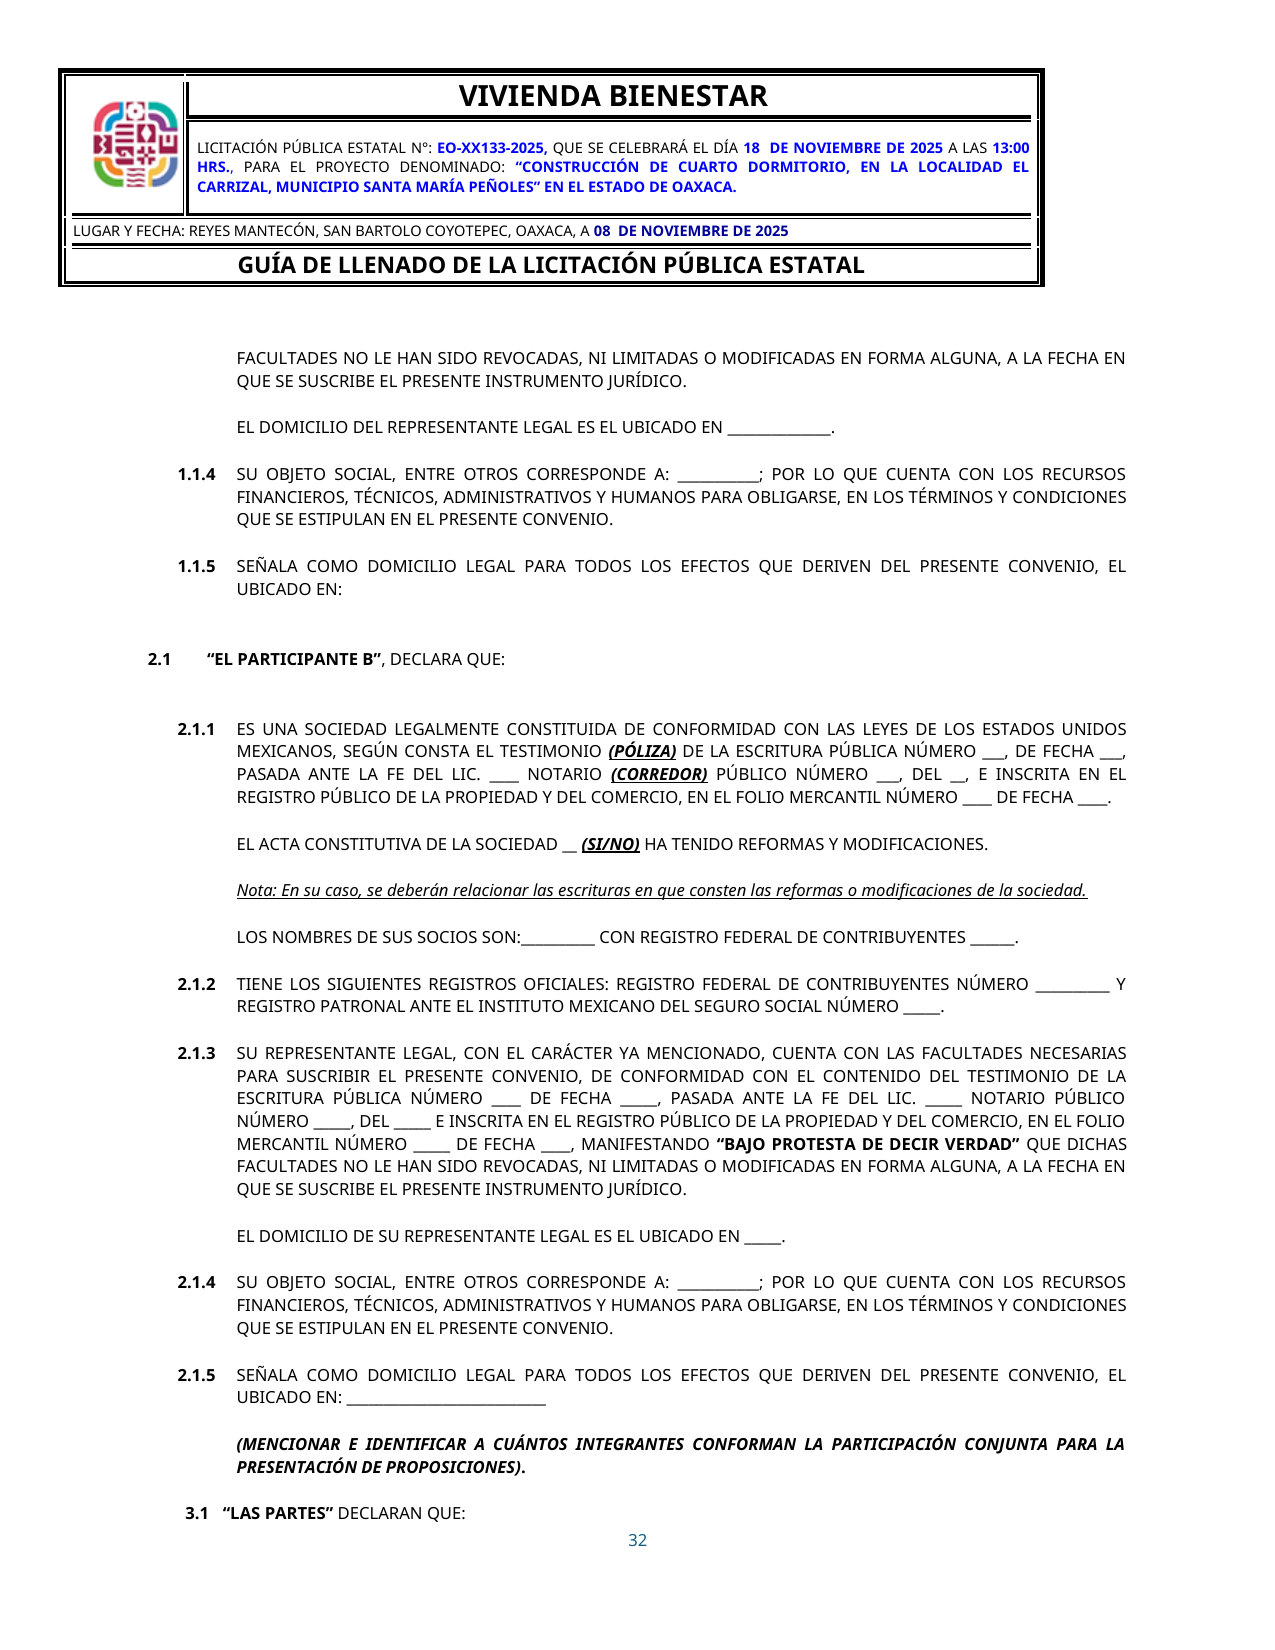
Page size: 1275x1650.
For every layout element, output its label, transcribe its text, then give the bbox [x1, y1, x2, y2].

text LOS NOMBRES DE SUS SOCIOS SON:__________ CON REGISTRO FEDERAL DE CONTRIBUYENTES ______. [236, 925, 1127, 948]
text 1.1.5 SEÑALA COMO DOMICILIO LEGAL PARA TODOS LOS EFECTOS QUE DERIVEN DEL PRESENTE CONVENIO, EL UBICADO EN: [177, 554, 1127, 600]
text 2.1.3 SU REPRESENTANTE LEGAL, CON EL CARÁCTER YA MENCIONADO, CUENTA CON LAS FACULTADES NECESARIAS PARA SUSCRIBIR EL PRESENTE CONVENIO, DE CONFORMIDAD CON EL CONTENIDO DEL TESTIMONIO DE LA ESCRITURA PÚBLICA NÚMERO ____ DE FECHA _____, PASADA ANTE LA FE DEL LIC. _____ NOTARIO PÚBLICO NÚMERO _____, DEL _____ E INSCRITA EN EL REGISTRO PÚBLICO DE LA PROPIEDAD Y DEL COMERCIO, EN EL FOLIO MERCANTIL NÚMERO _____ DE FECHA ____, MANIFESTANDO “BAJO PROTESTA DE DECIR VERDAD” QUE DICHAS FACULTADES NO LE HAN SIDO REVOCADAS, NI LIMITADAS O MODIFICADAS EN FORMA ALGUNA, A LA FECHA EN QUE SE SUSCRIBE EL PRESENTE INSTRUMENTO JURÍDICO. [177, 1041, 1127, 1200]
list “LAS PARTES” DECLARAN QUE: [185, 1502, 1127, 1524]
text 1.1.4 SU OBJETO SOCIAL, ENTRE OTROS CORRESPONDE A: ___________; POR LO QUE CUENTA CON LOS RECURSOS FINANCIEROS, TÉCNICOS, ADMINISTRATIVOS Y HUMANOS PARA OBLIGARSE, EN LOS TÉRMINOS Y CONDICIONES QUE SE ESTIPULAN EN EL PRESENTE CONVENIO. [177, 462, 1127, 531]
text (MENCIONAR E IDENTIFICAR A CUÁNTOS INTEGRANTES CONFORMAN LA PARTICIPACIÓN CONJUNTA PARA LA PRESENTACIÓN DE PROPOSICIONES). [236, 1432, 1127, 1478]
text 2.1 “EL PARTICIPANTE B”, DECLARA QUE: [148, 647, 1127, 670]
text EL DOMICILIO DE SU REPRESENTANTE LEGAL ES EL UBICADO EN _____. [236, 1224, 1127, 1247]
text Nota: En su caso, se deberán relacionar las escrituras en que consten las reformas o modificaciones de la sociedad. [236, 879, 1127, 901]
text 2.1.1 ES UNA SOCIEDAD LEGALMENTE CONSTITUIDA DE CONFORMIDAD CON LAS LEYES DE LOS ESTADOS UNIDOS MEXICANOS, SEGÚN CONSTA EL TESTIMONIO (PÓLIZA) DE LA ESCRITURA PÚBLICA NÚMERO ___, DE FECHA ___, PASADA ANTE LA FE DEL LIC. ____ NOTARIO (CORREDOR) PÚBLICO NÚMERO ___, DEL __, E INSCRITA EN EL REGISTRO PÚBLICO DE LA PROPIEDAD Y DEL COMERCIO, EN EL FOLIO MERCANTIL NÚMERO ____ DE FECHA ____. [177, 717, 1127, 808]
text EL ACTA CONSTITUTIVA DE LA SOCIEDAD __ (SI/NO) HA TENIDO REFORMAS Y MODIFICACIONES. [236, 832, 1127, 855]
text 2.1.5 SEÑALA COMO DOMICILIO LEGAL PARA TODOS LOS EFECTOS QUE DERIVEN DEL PRESENTE CONVENIO, EL UBICADO EN: ___________________________ [177, 1363, 1127, 1408]
text EL DOMICILIO DEL REPRESENTANTE LEGAL ES EL UBICADO EN ______________. [148, 416, 1127, 438]
picture [82, 93, 183, 193]
text 2.1.4 SU OBJETO SOCIAL, ENTRE OTROS CORRESPONDE A: ___________; POR LO QUE CUENTA CON LOS RECURSOS FINANCIEROS, TÉCNICOS, ADMINISTRATIVOS Y HUMANOS PARA OBLIGARSE, EN LOS TÉRMINOS Y CONDICIONES QUE SE ESTIPULAN EN EL PRESENTE CONVENIO. [177, 1271, 1127, 1339]
picture [184, 93, 189, 193]
text 2.1.2 TIENE LOS SIGUIENTES REGISTROS OFICIALES: REGISTRO FEDERAL DE CONTRIBUYENTES NÚMERO __________ Y REGISTRO PATRONAL ANTE EL INSTITUTO MEXICANO DEL SEGURO SOCIAL NÚMERO _____. [177, 972, 1127, 1017]
